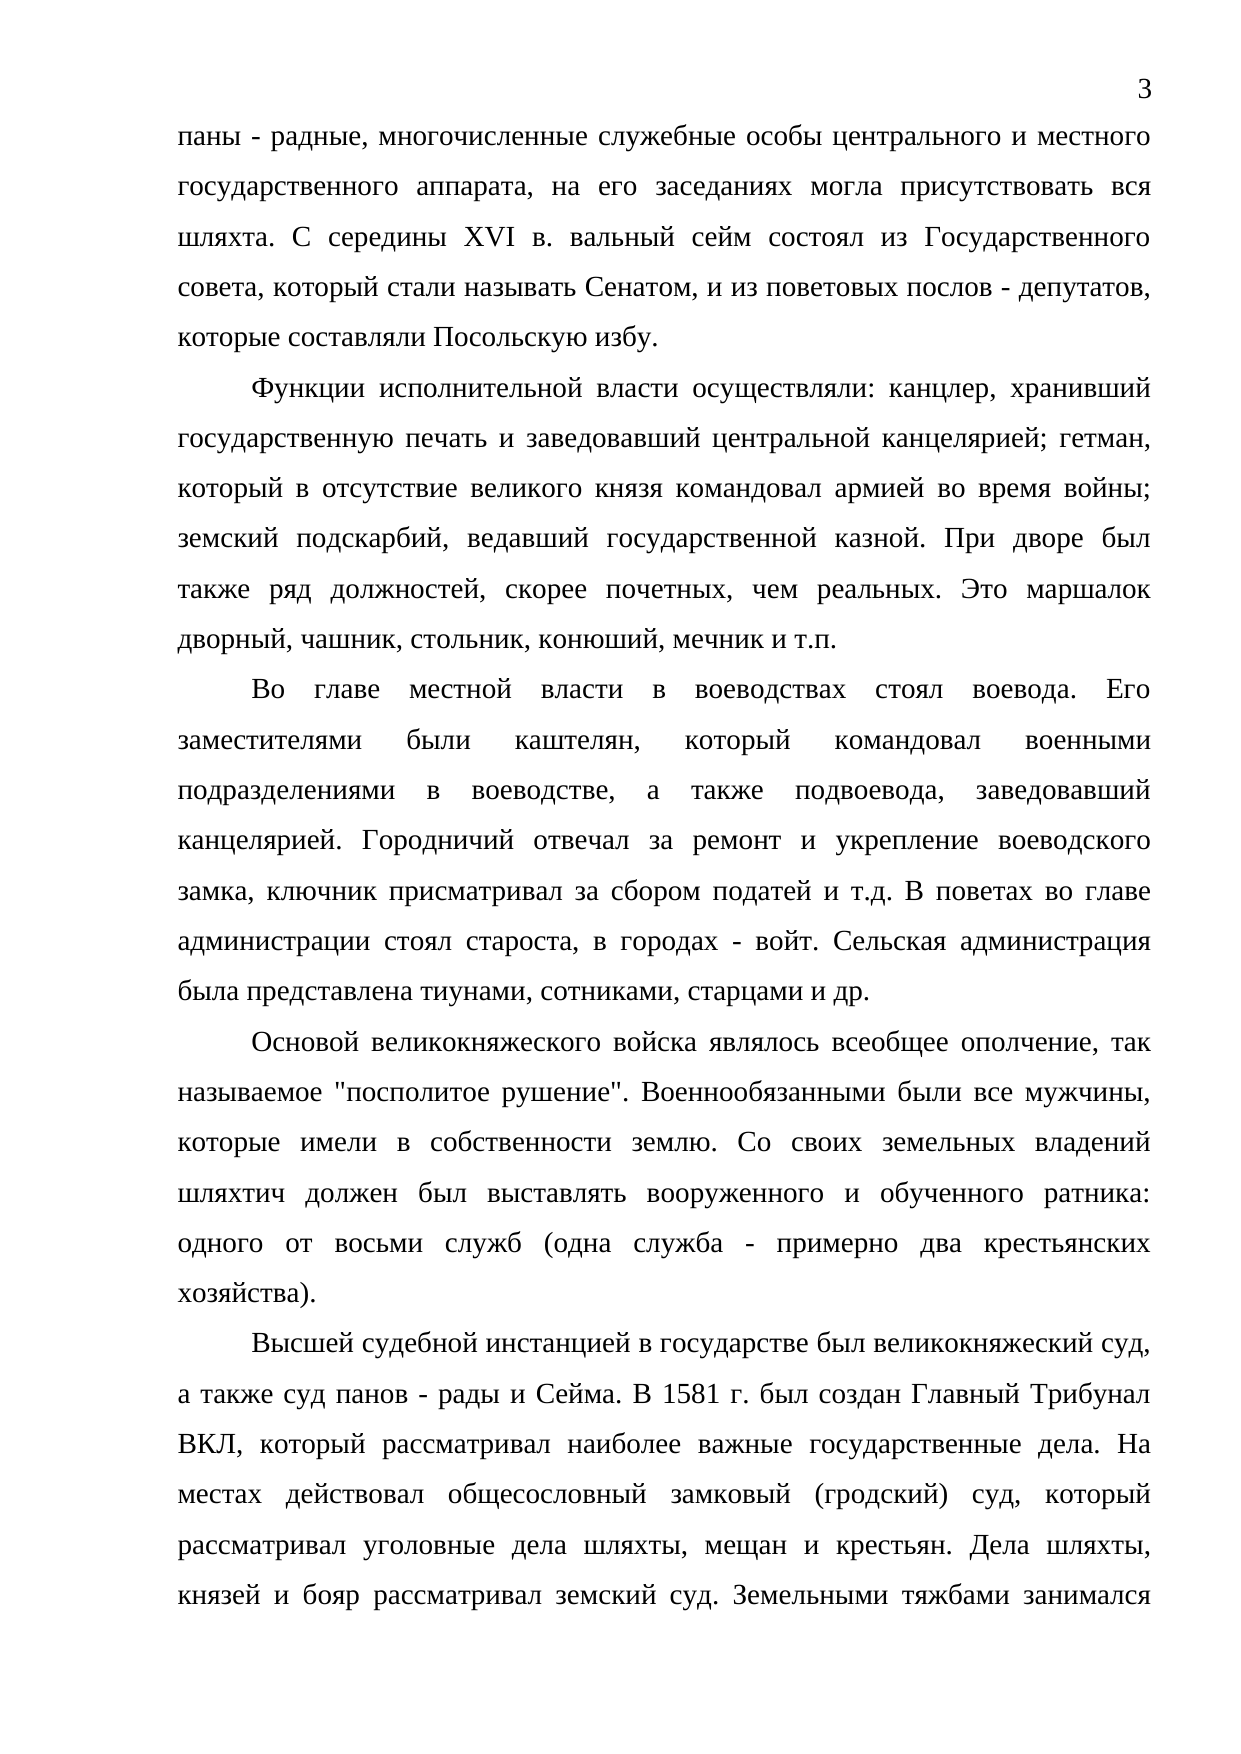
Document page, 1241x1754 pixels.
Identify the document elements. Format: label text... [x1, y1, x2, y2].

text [177, 118, 1152, 353]
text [177, 1326, 1152, 1611]
text Во главе местной власти в воеводствах стоял воевода. Его заместителями были каштелян, который командовал военными подразделениями в воеводстве, а также подвоевода, заведовавший канцелярией. Городничий отвечал за ремонт и укрепление воеводского замка, ключник присматривал за сбором податей и т.д. В поветах во главе администрации стоял староста, в городах - войт. Сельская администрация была представлена тиунами, сотниками, старцами и др. [177, 672, 1152, 1007]
text Функции исполнительной власти осуществляли: канцлер, хранивший государственную печать и заведовавший центральной канцелярией; гетман, который в отсутствие великого князя командовал армией во время войны; земский подскарбий, ведавший государственной казной. При дворе был также ряд должностей, скорее почетных, чем реальных. Это маршалок дворный, чашник, стольник, конюший, мечник и т.п. [177, 370, 1152, 655]
text Основой великокняжеского войска являлось всеобщее ополчение, так называемое "посполитое рушение". Военнообязанными были все мужчины, которые имели в собственности землю. Со своих земельных владений шляхтич должен был выставлять вооруженного и обученного ратника: одного от восьми служб (одна служба - примерно два крестьянских хозяйства). [177, 1024, 1152, 1309]
